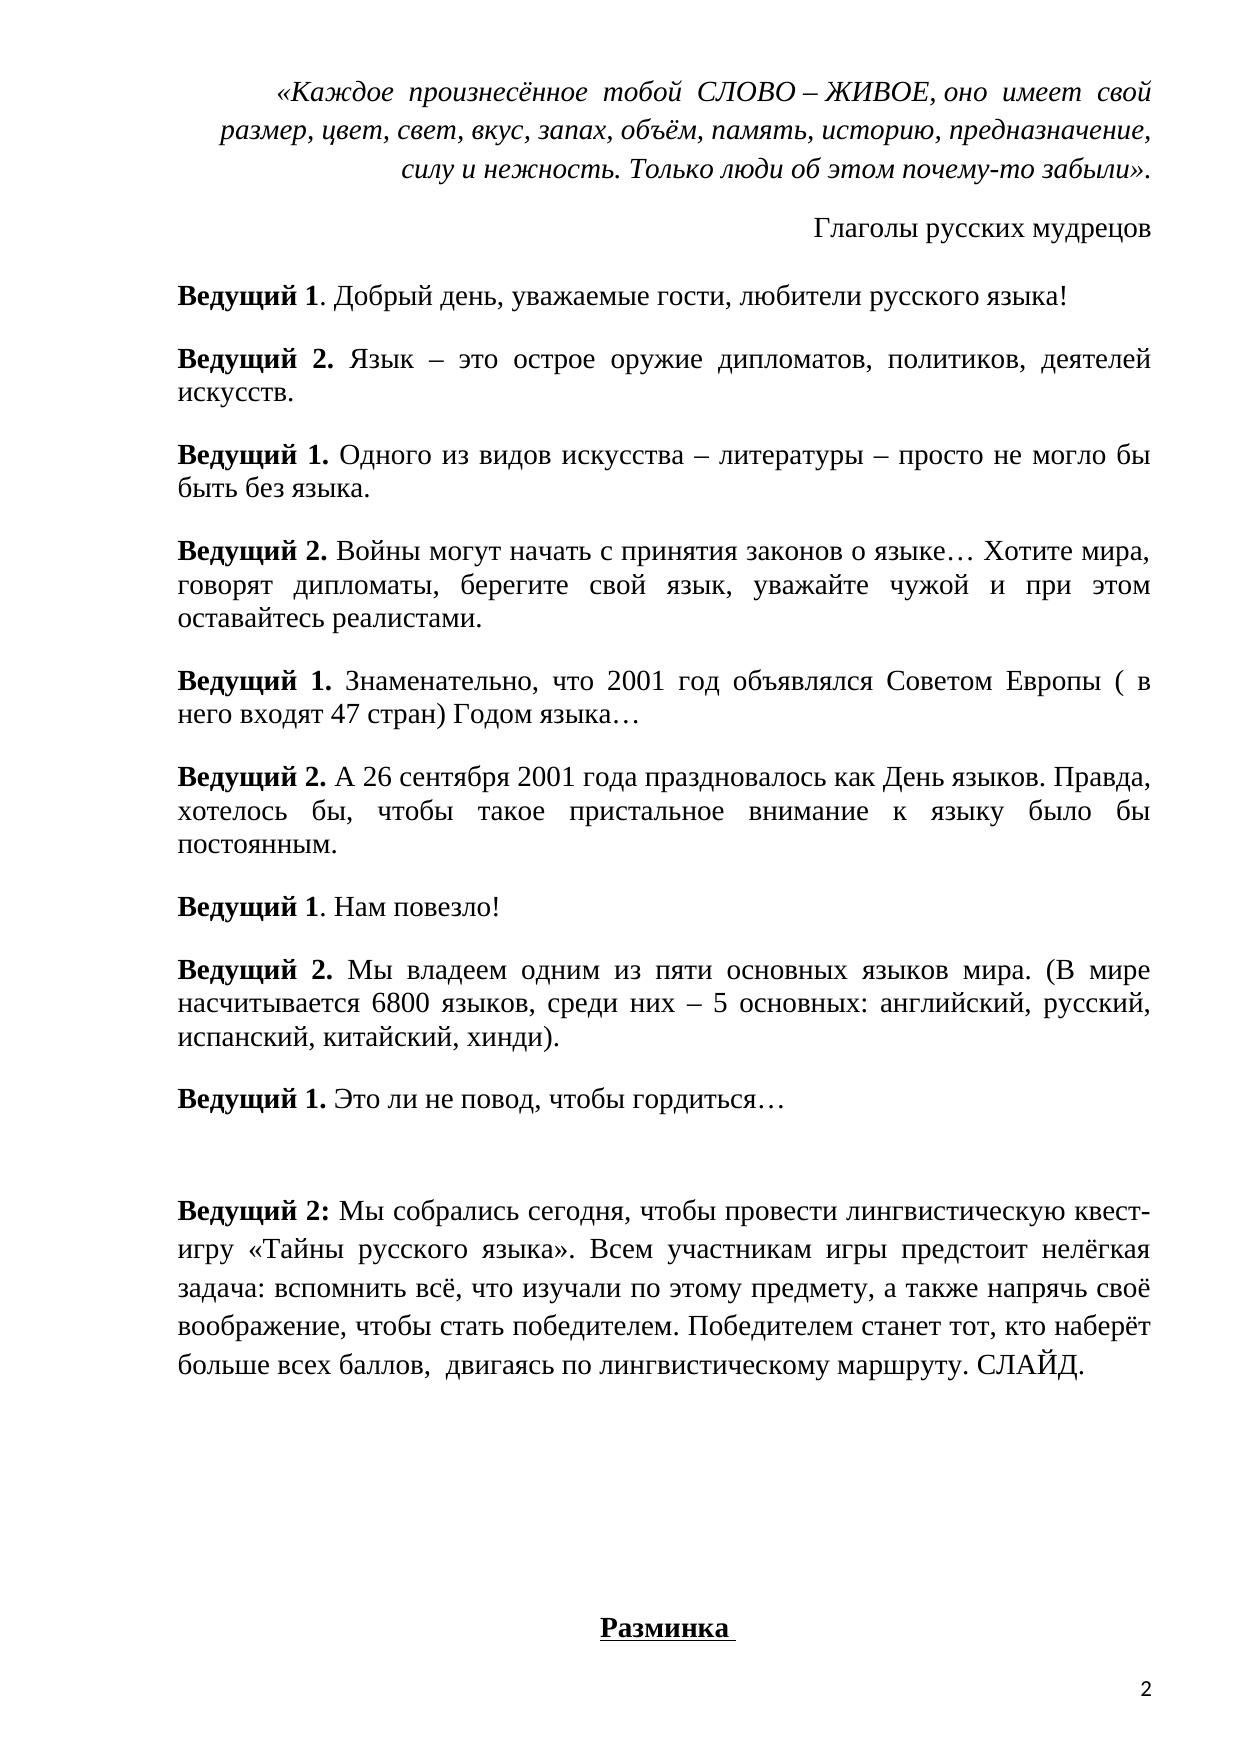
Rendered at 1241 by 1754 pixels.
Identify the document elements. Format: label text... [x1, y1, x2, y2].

text Ведущий 1. Одного из видов искусства – литературы – просто не могло бы быть без языка. [177, 437, 1152, 504]
text Разминка [177, 1611, 1152, 1644]
text Ведущий 1. Нам повезло! [177, 889, 1152, 923]
text Ведущий 2. Мы владеем одним из пяти основных языков мира. (В мире насчитывается 6800 языков, среди них – 5 основных: английский, русский, испанский, китайский, хинди). [177, 952, 1152, 1052]
text Ведущий 1. Знаменательно, что 2001 год объявлялся Советом Европы ( в него входят 47 стран) Годом языка… [177, 663, 1152, 730]
text Ведущий 1. Добрый день, уважаемые гости, любители русского языка! [177, 278, 1152, 312]
text Глаголы русских мудрецов [177, 210, 1152, 244]
text Ведущий 2: Мы собрались сегодня, чтобы провести лингвистическую квест-игру «Тайны русского языка». Всем участникам игры предстоит нелёгкая задача: вспомнить всё, что изучали по этому предмету, а также напрячь своё воображение, чтобы стать победителем. Победителем станет тот, кто наберёт больше всех баллов, двигаясь по лингвистическому маршруту. СЛАЙД. [177, 1193, 1152, 1381]
text Ведущий 1. Это ли не повод, чтобы гордиться… [177, 1082, 1152, 1115]
text Ведущий 2. Войны могут начать с принятия законов о языке… Хотите мира, говорят дипломаты, берегите свой язык, уважайте чужой и при этом оставайтесь реалистами. [177, 533, 1152, 634]
text Ведущий 2. А 26 сентября 2001 года праздновалось как День языков. Правда, хотелось бы, чтобы такое пристальное внимание к языку было бы постоянным. [177, 759, 1152, 860]
text Ведущий 2. Язык – это острое оружие дипломатов, политиков, деятелей искусств. [177, 341, 1152, 408]
text «Каждое произнесённое тобой СЛОВО – ЖИВОЕ, оно имеет свой размер, цвет, свет, вкус, запах, объём, память, историю, предназначение, силу и нежность. Только люди об этом почему-то забыли». [177, 74, 1152, 184]
